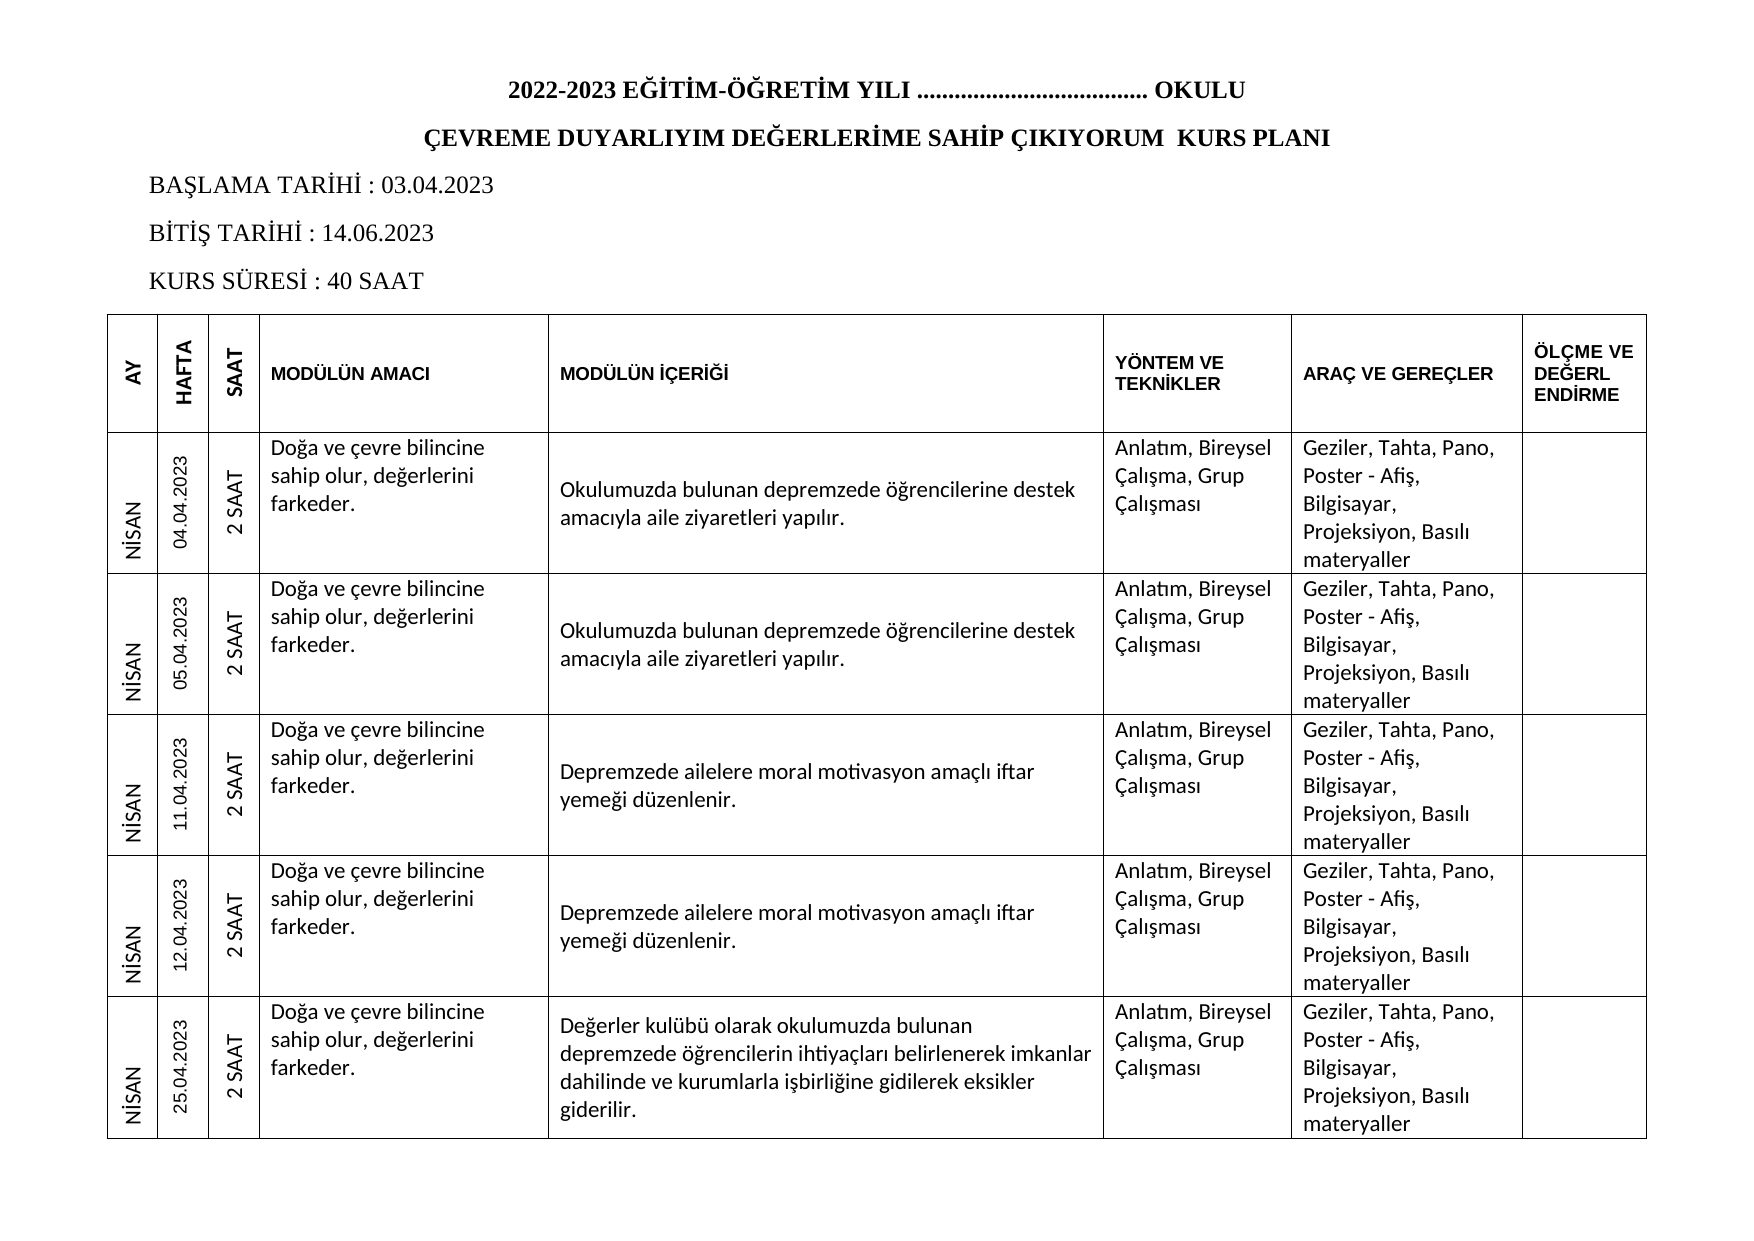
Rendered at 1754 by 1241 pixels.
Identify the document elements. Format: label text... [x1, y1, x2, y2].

table_cell 05.04.2023 [158, 574, 208, 714]
table_header ÖLÇME VE DEĞERLENDİRME [1523, 315, 1646, 432]
table_cell Anlatım, Bireysel Çalışma, Grup Çalışması [1104, 856, 1291, 996]
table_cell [260, 997, 548, 1137]
table_cell 2 SAAT [209, 574, 259, 714]
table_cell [1292, 997, 1522, 1137]
table_header YÖNTEM VE TEKNİKLER [1104, 315, 1291, 432]
table_cell Geziler, Tahta, Pano, Poster - Afiş, Bilgisayar, Projeksiyon, Basılı materyaller [1292, 715, 1522, 855]
table_cell NİSAN [108, 715, 157, 855]
table_cell Geziler, Tahta, Pano, Poster - Afiş, Bilgisayar, Projeksiyon, Basılı materyaller [1292, 574, 1522, 714]
table_cell NİSAN [108, 433, 157, 573]
table_cell Doğa ve çevre bilincine sahip olur, değerlerini farkeder. [260, 574, 548, 714]
table_cell [1523, 433, 1646, 573]
table_cell [1523, 997, 1646, 1137]
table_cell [549, 997, 1103, 1137]
text BİTİŞ TARİHİ : 14.06.2023 [75, 218, 1679, 247]
table_cell [1523, 574, 1646, 714]
table_cell NİSAN [108, 997, 157, 1137]
table_cell Geziler, Tahta, Pano, Poster - Afiş, Bilgisayar, Projeksiyon, Basılı materyaller [1292, 856, 1522, 996]
text 2022-2023 EĞİTİM-ÖĞRETİM YILI ..................................... OKULU [75, 75, 1679, 104]
table_cell [1523, 715, 1646, 855]
table_cell 2 SAAT [209, 997, 259, 1137]
table_cell Depremzede ailelere moral motivasyon amaçlı iftar yemeği düzenlenir. [549, 856, 1103, 996]
table_header AY [108, 315, 157, 432]
table_cell 04.04.2023 [158, 433, 208, 573]
table_cell Okulumuzda bulunan depremzede öğrencilerine destek amacıyla aile ziyaretleri yapılır. [549, 574, 1103, 714]
table_cell [1523, 856, 1646, 996]
table_cell Depremzede ailelere moral motivasyon amaçlı iftar yemeği düzenlenir. [549, 715, 1103, 855]
table_cell NİSAN [108, 574, 157, 714]
table_cell 2 SAAT [209, 433, 259, 573]
table_cell Doğa ve çevre bilincine sahip olur, değerlerini farkeder. [260, 433, 548, 573]
table_cell Okulumuzda bulunan depremzede öğrencilerine destek amacıyla aile ziyaretleri yapılır. [549, 433, 1103, 573]
table_cell Anlatım, Bireysel Çalışma, Grup Çalışması [1104, 433, 1291, 573]
table_cell 25.04.2023 [158, 997, 208, 1137]
table_cell Doğa ve çevre bilincine sahip olur, değerlerini farkeder. [260, 856, 548, 996]
table_cell Anlatım, Bireysel Çalışma, Grup Çalışması [1104, 715, 1291, 855]
table_cell 12.04.2023 [158, 856, 208, 996]
text KURS SÜRESİ : 40 SAAT [75, 266, 1679, 294]
table_header ARAÇ VE GEREÇLER [1292, 315, 1522, 432]
text ÇEVREME DUYARLIYIM DEĞERLERİME SAHİP ÇIKIYORUM KURS PLANI [75, 123, 1679, 151]
table_cell Geziler, Tahta, Pano, Poster - Afiş, Bilgisayar, Projeksiyon, Basılı materyaller [1292, 433, 1522, 573]
text BAŞLAMA TARİHİ : 03.04.2023 [75, 170, 1679, 199]
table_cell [1104, 997, 1291, 1137]
table_cell 2 SAAT [209, 715, 259, 855]
table_cell Doğa ve çevre bilincine sahip olur, değerlerini farkeder. [260, 715, 548, 855]
table_cell Anlatım, Bireysel Çalışma, Grup Çalışması [1104, 574, 1291, 714]
table_header MODÜLÜN İÇERİĞİ [549, 315, 1103, 432]
table_cell 2 SAAT [209, 856, 259, 996]
table_cell NİSAN [108, 856, 157, 996]
table_cell 11.04.2023 [158, 715, 208, 855]
table_header MODÜLÜN AMACI [260, 315, 548, 432]
table_header HAFTA [158, 315, 208, 432]
table_header SAAT [209, 315, 259, 432]
